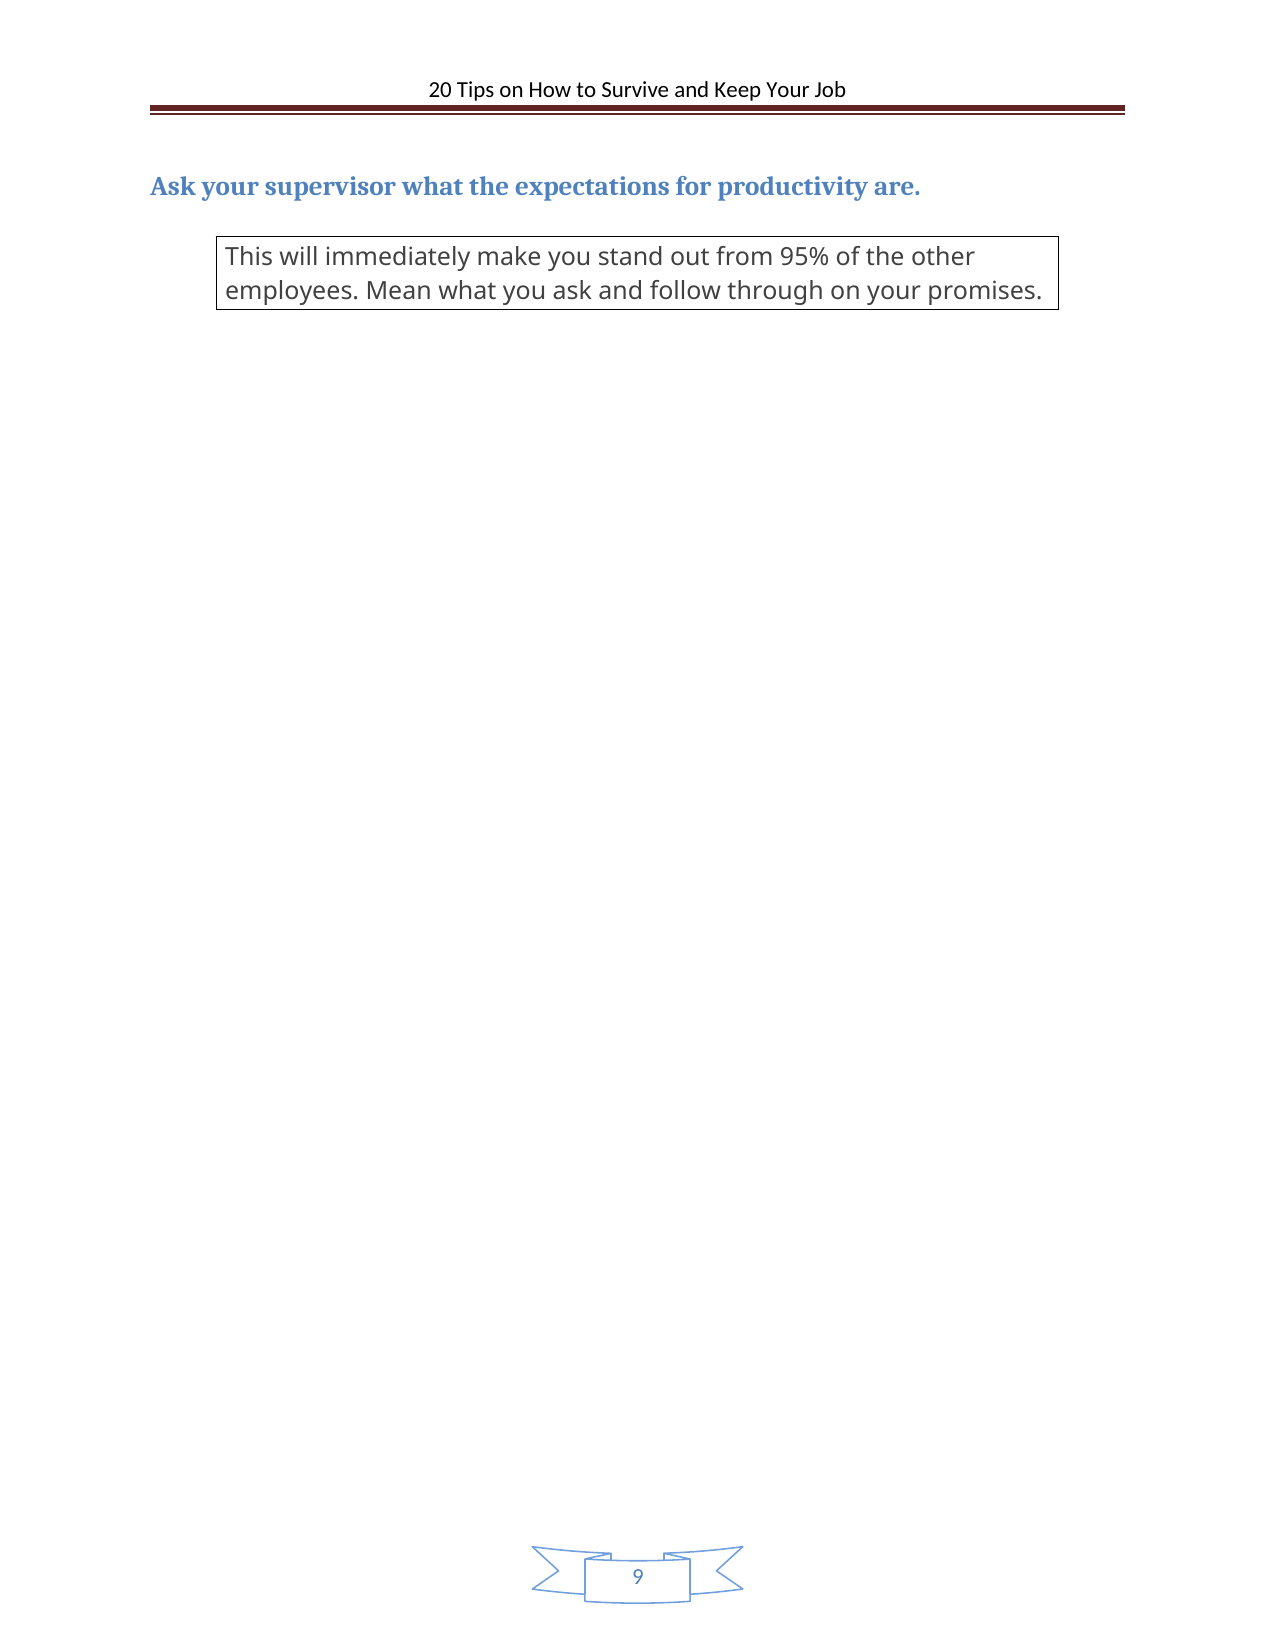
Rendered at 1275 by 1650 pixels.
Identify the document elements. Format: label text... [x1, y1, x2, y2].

subtitle Ask your supervisor what the expectations for productivity are. [150, 171, 1125, 202]
text This will immediately make you stand out from 95% of the other employees. Mean what you ask and follow through on your promises. [217, 237, 1058, 309]
